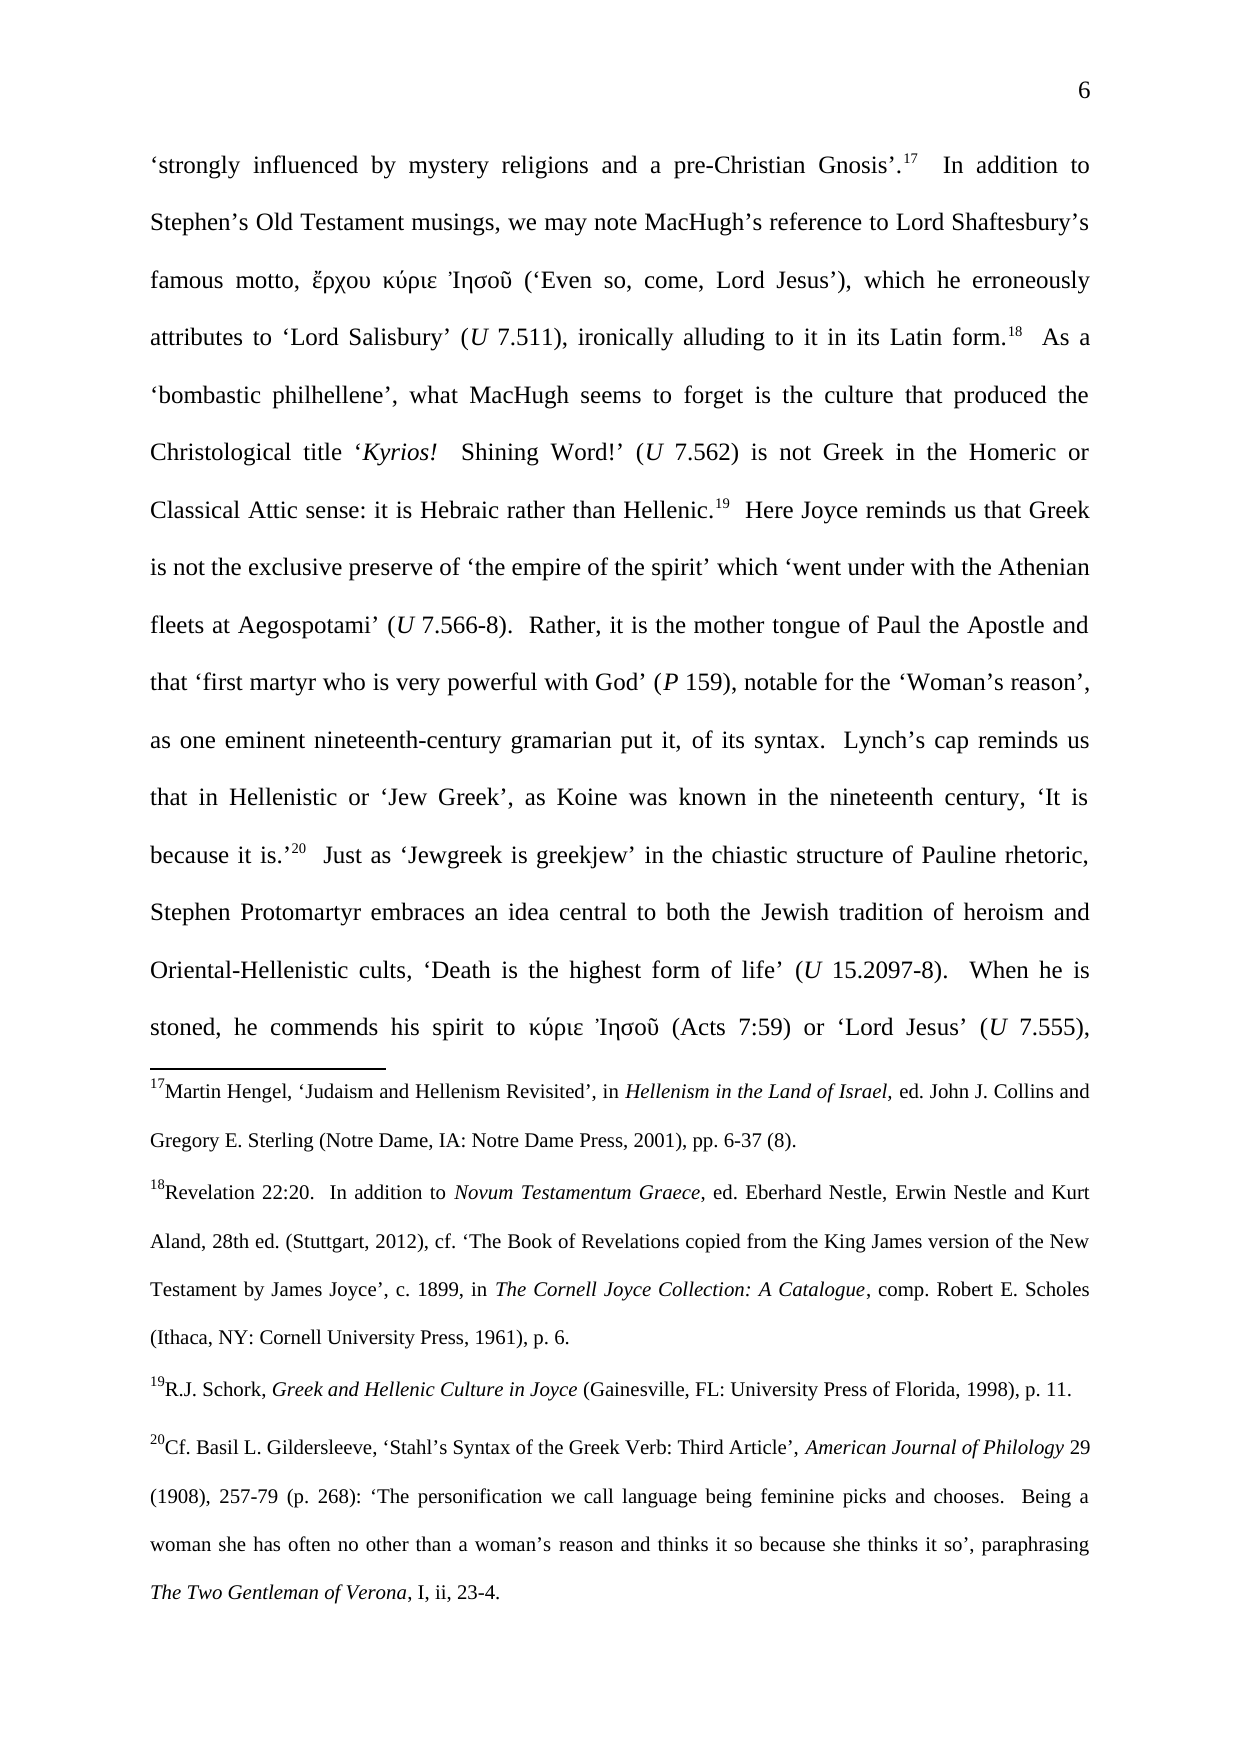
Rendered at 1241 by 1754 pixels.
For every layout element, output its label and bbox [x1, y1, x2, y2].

text [150, 150, 1090, 1041]
